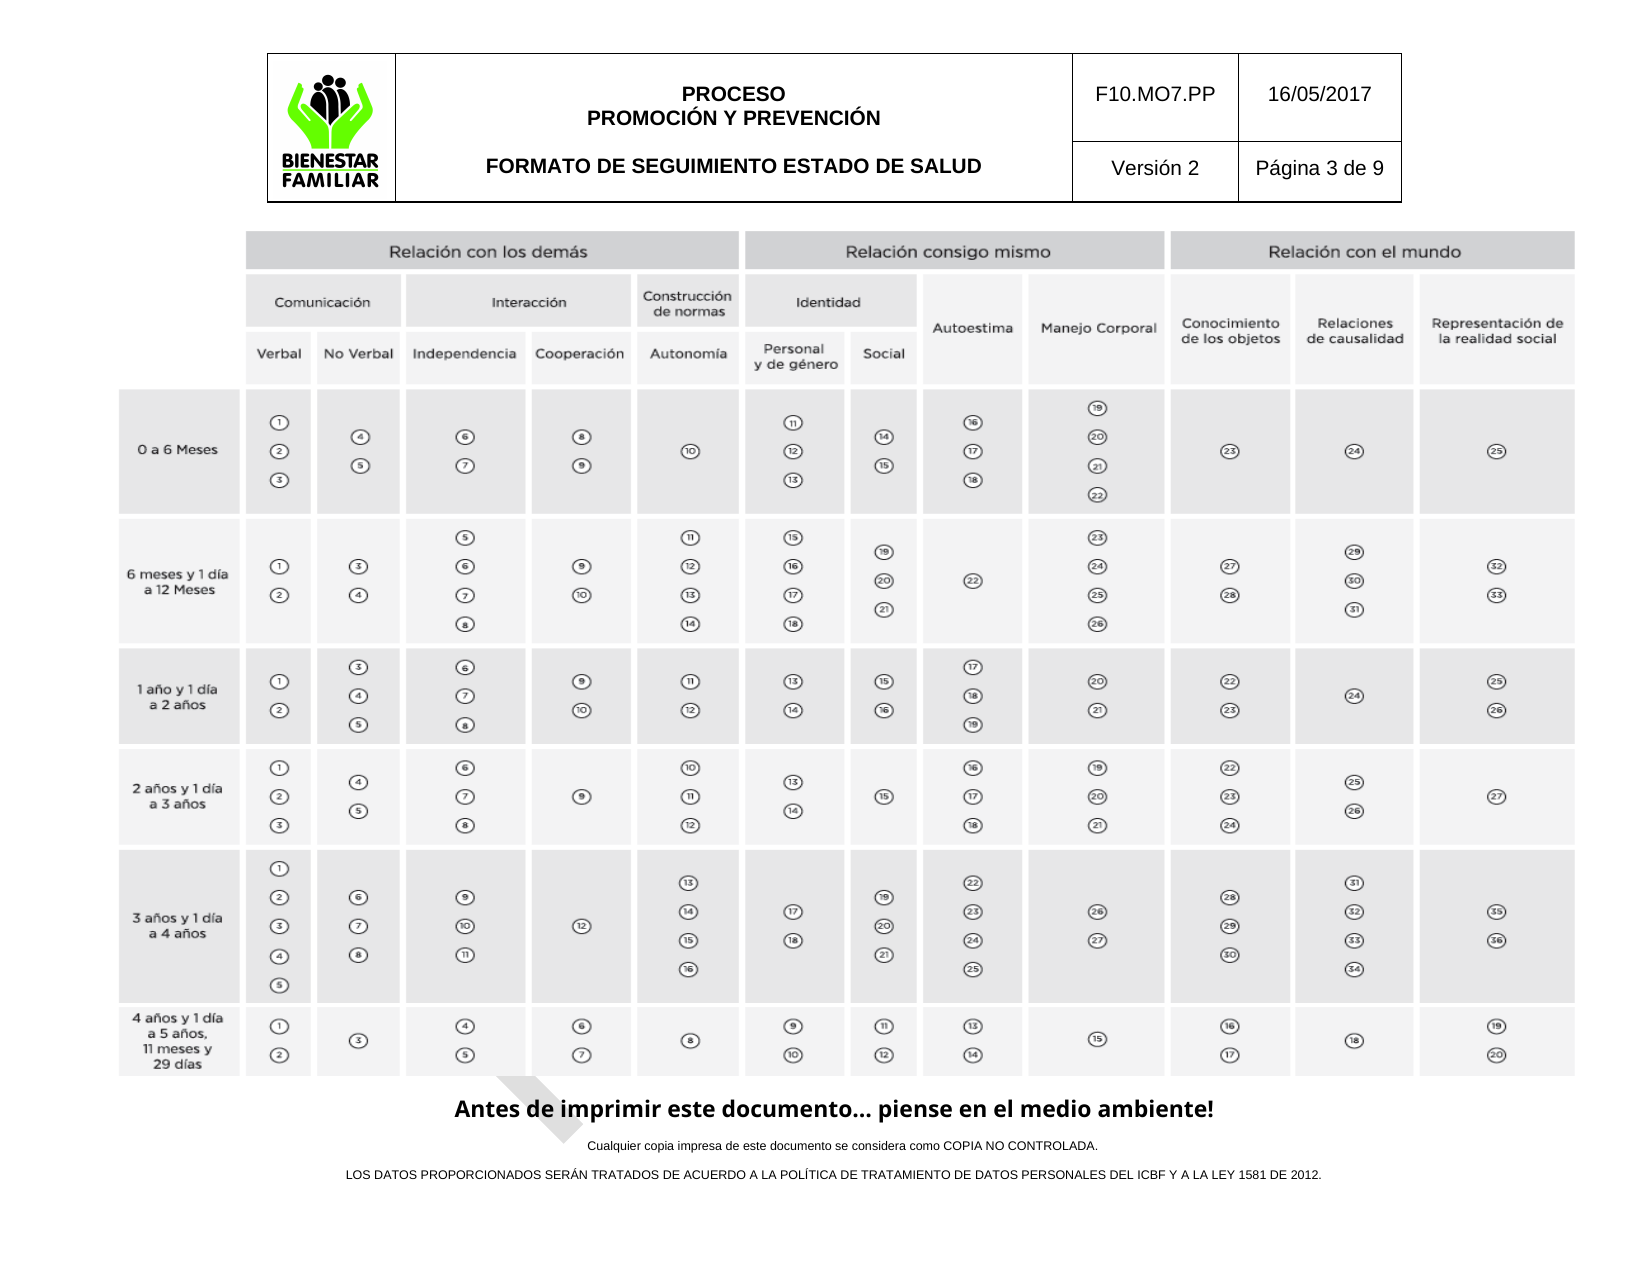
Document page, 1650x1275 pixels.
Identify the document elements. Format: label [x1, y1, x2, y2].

picture [273, 61, 388, 199]
picture [118, 230, 1578, 1076]
